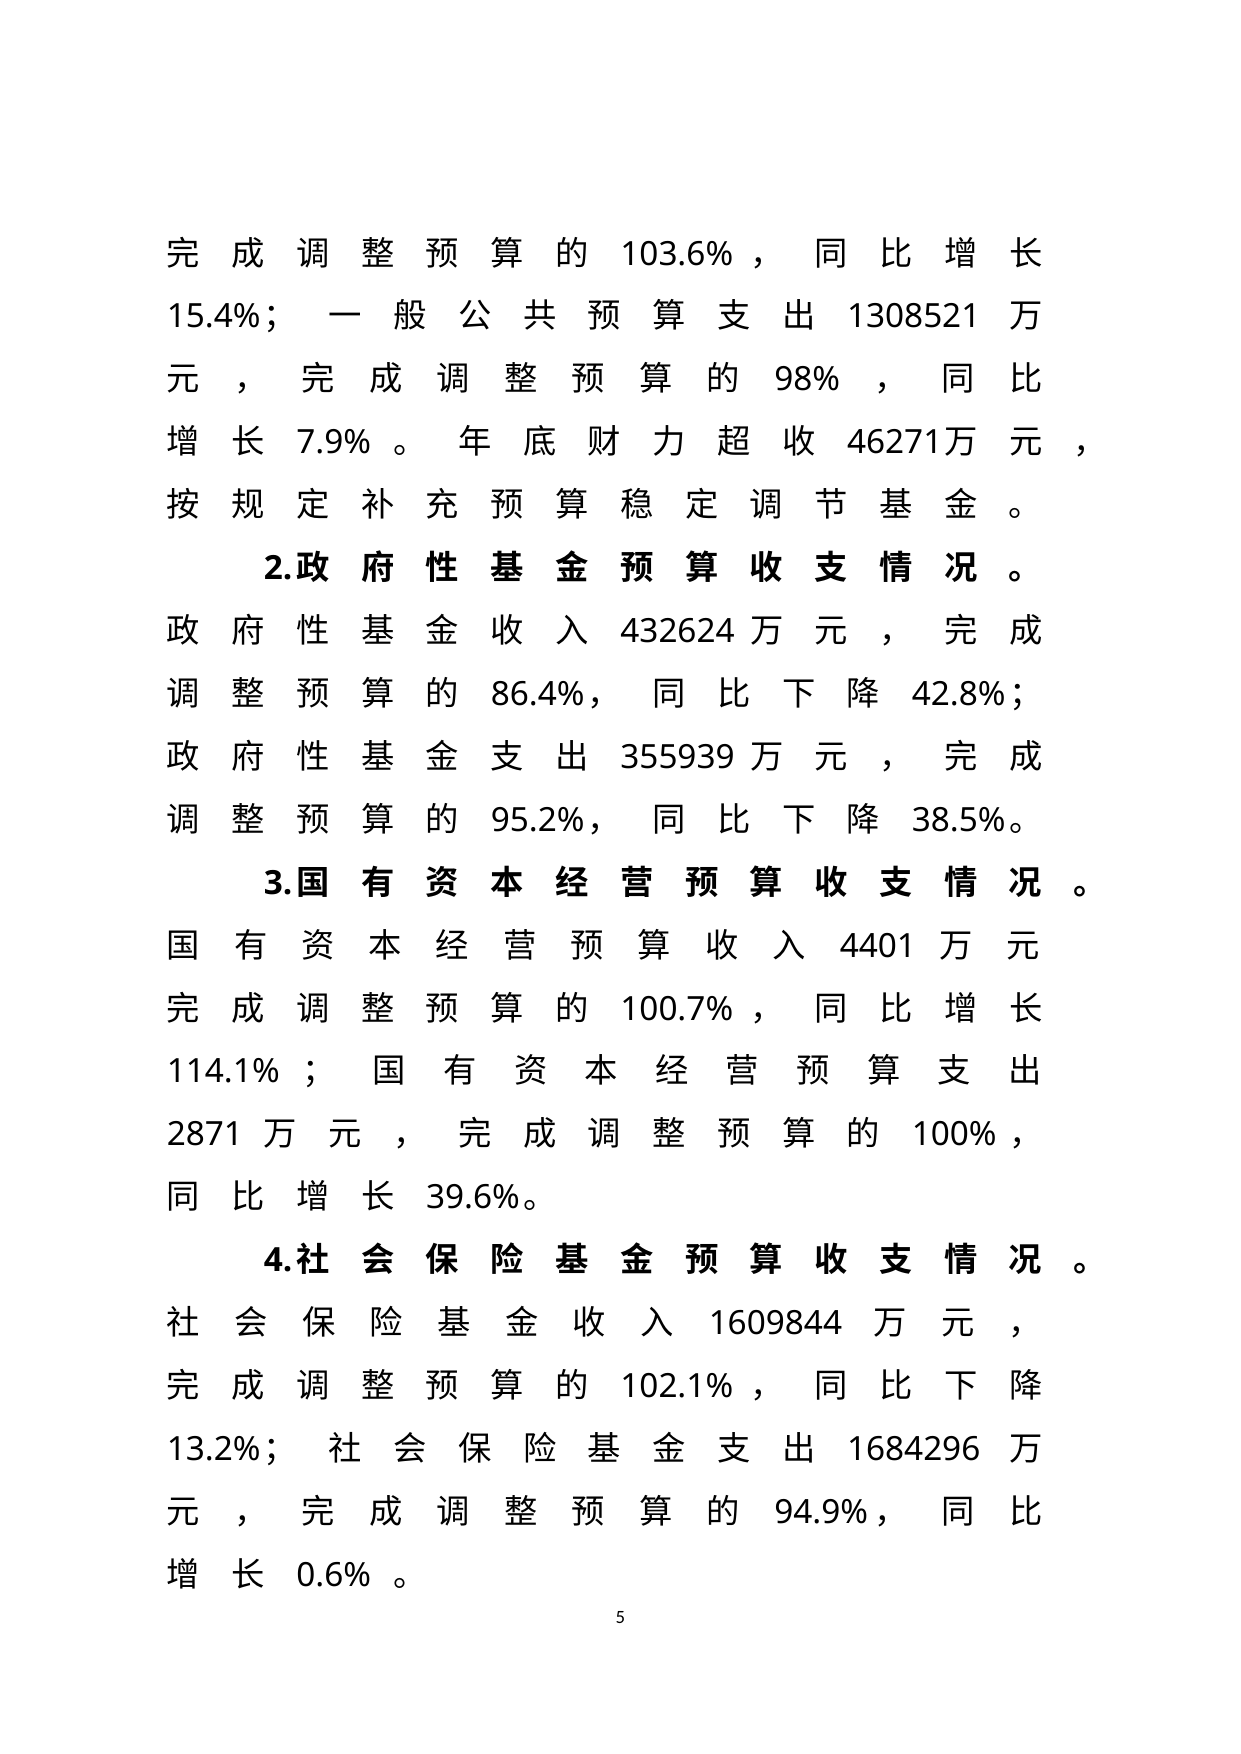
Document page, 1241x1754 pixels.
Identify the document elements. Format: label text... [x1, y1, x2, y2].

text 4.社会保险基金预算收支情况。社会保险基金收入1609844万元，完成调整预算的102.1%，同比下降13.2%；社会保险基金支出1684296万元，完成调整预算的94.9%，同比增长0.6%。 [167, 1226, 1074, 1603]
text 2.政府性基金预算收支情况。政府性基金收入432624万元，完成调整预算的86.4%，同比下降42.8%；政府性基金支出355939万元，完成调整预算的95.2%，同比下降38.5%。 [167, 534, 1074, 848]
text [167, 219, 1074, 534]
text 3.国有资本经营预算收支情况。国有资本经营预算收入4401万元，完成调整预算的100.7%，同比增长114.1%；国有资本经营预算支出2871万元，完成调整预算的100%，同比增长39.6%。 [167, 848, 1074, 1226]
